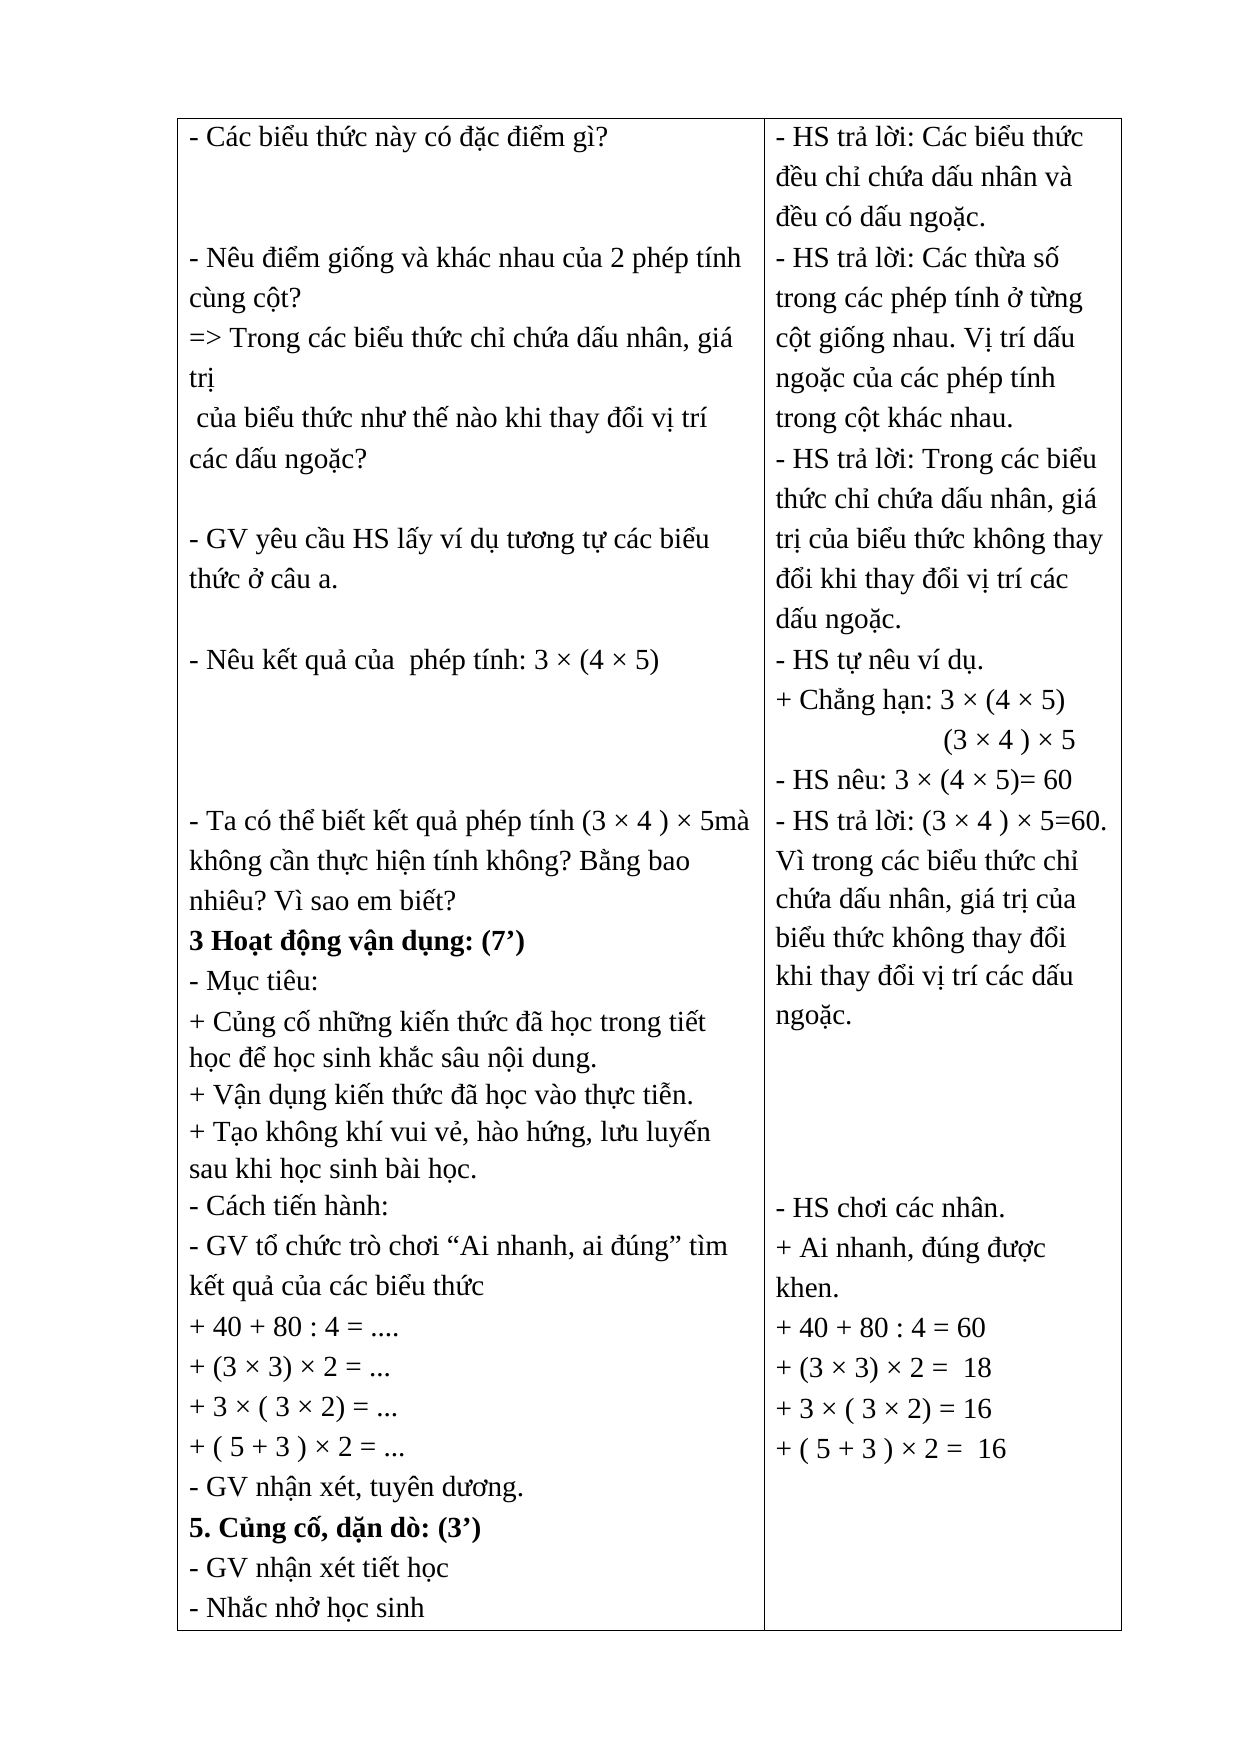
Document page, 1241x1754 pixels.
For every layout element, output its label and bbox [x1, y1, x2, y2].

table_cell [765, 119, 1121, 1630]
table_cell [178, 119, 764, 1630]
